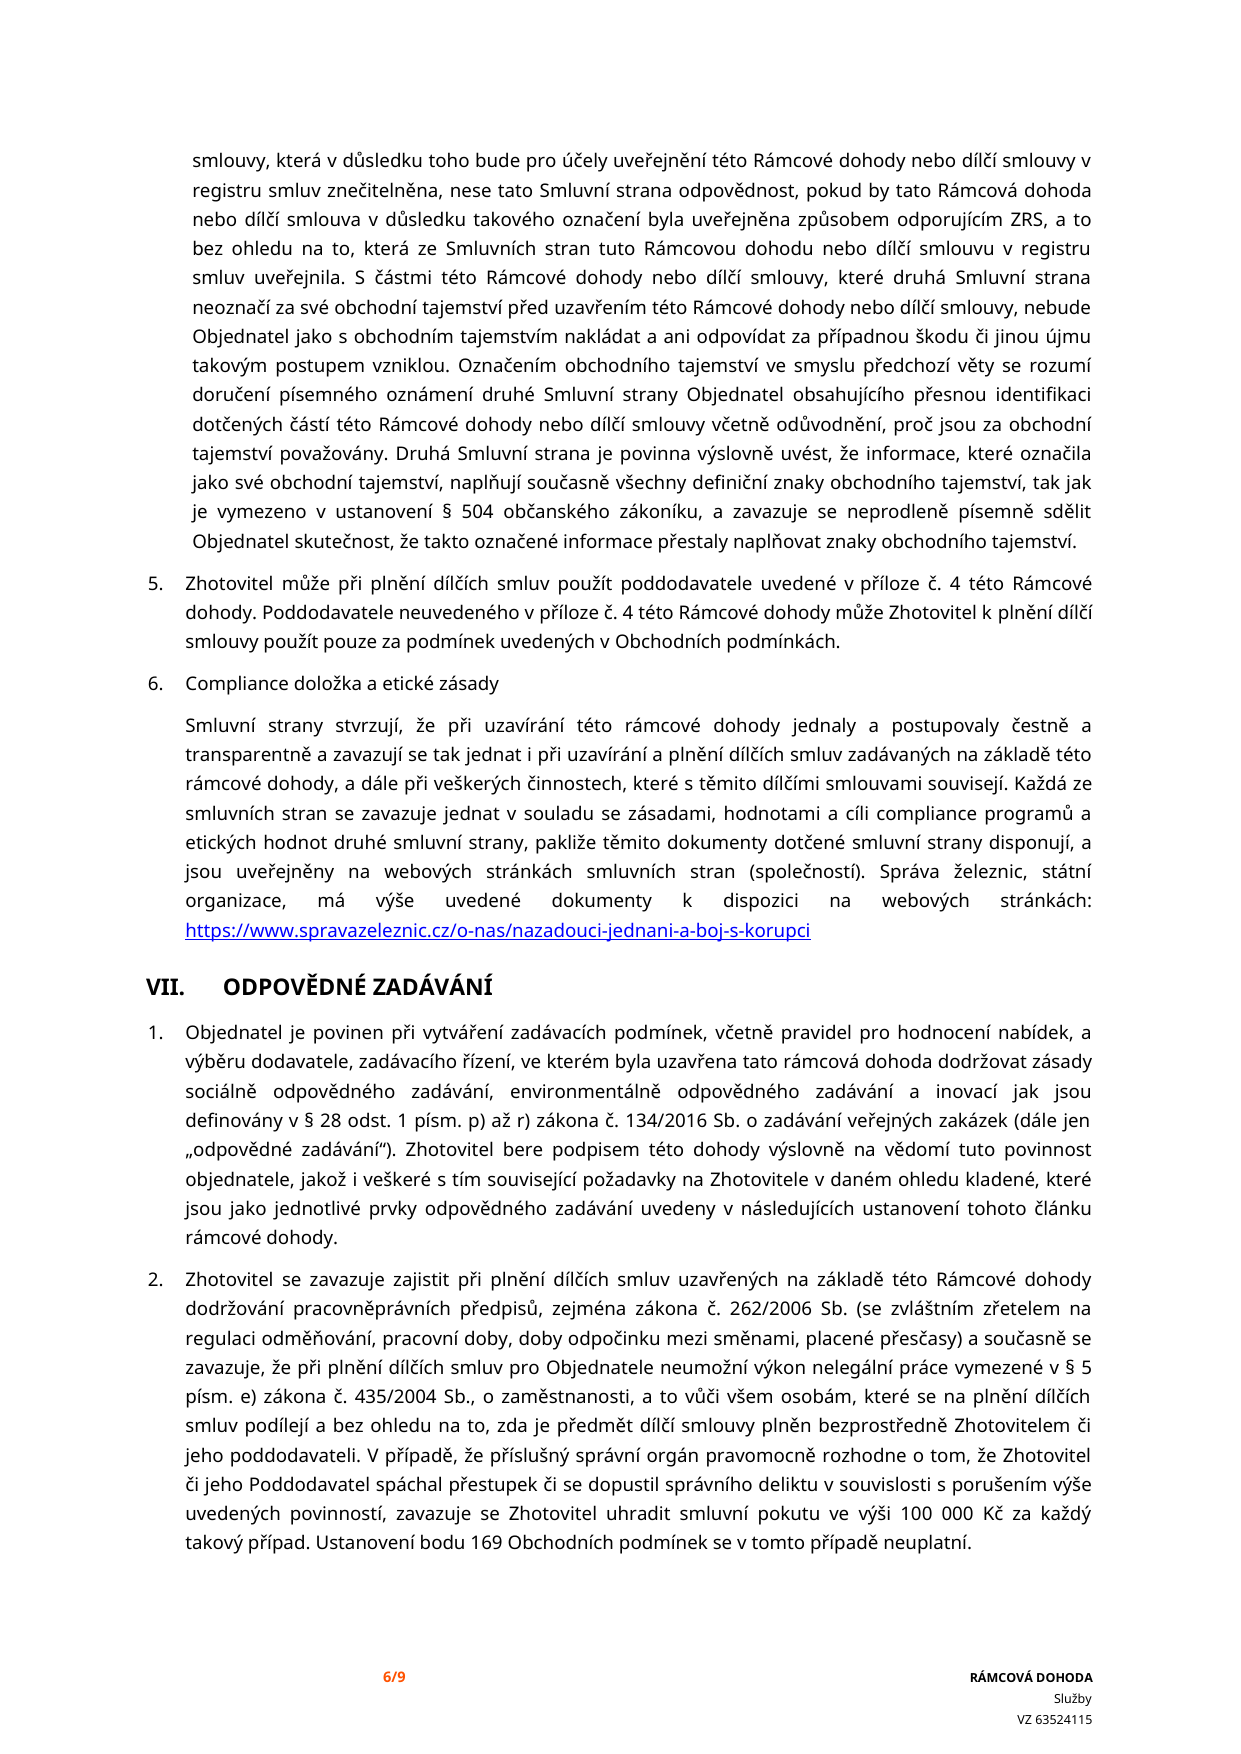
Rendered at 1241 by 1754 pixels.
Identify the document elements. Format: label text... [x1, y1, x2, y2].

list ODPOVĚDNÉ ZADÁVÁNÍ [185, 971, 1093, 1002]
list Zhotovitel může při plnění dílčích smluv použít poddodavatele uvedené v příloze č. 4 této Rámcové dohody. Poddodavatele neuvedeného v příloze č. 4 této Rámcové dohody může Zhotovitel k plnění dílčí smlouvy použít pouze za podmínek uvedených v Obchodních podmínkách. [148, 570, 1093, 654]
list Zhotovitel se zavazuje zajistit při plnění dílčích smluv uzavřených na základě této Rámcové dohody dodržování pracovněprávních předpisů, zejména zákona č. 262/2006 Sb. (se zvláštním zřetelem na regulaci odměňování, pracovní doby, doby odpočinku mezi směnami, placené přesčasy) a současně se zavazuje, že při plnění dílčích smluv pro Objednatele neumožní výkon nelegální práce vymezené v § 5 písm. e) zákona č. 435/2004 Sb., o zaměstnanosti, a to vůči všem osobám, které se na plnění dílčích smluv podílejí a bez ohledu na to, zda je předmět dílčí smlouvy plněn bezprostředně Zhotovitelem či jeho poddodavateli. V případě, že příslušný správní orgán pravomocně rozhodne o tom, že Zhotovitel či jeho Poddodavatel spáchal přestupek či se dopustil správního deliktu v souvislosti s porušením výše uvedených povinností, zavazuje se Zhotovitel uhradit smluvní pokutu ve výši 100 000 Kč za každý takový případ. Ustanovení bodu 169 Obchodních podmínek se v tomto případě neuplatní. [148, 1266, 1093, 1555]
list Compliance doložka a etické zásady [148, 670, 1093, 696]
list Objednatel je povinen při vytváření zadávacích podmínek, včetně pravidel pro hodnocení nabídek, a výběru dodavatele, zadávacího řízení, ve kterém byla uzavřena tato rámcová dohoda dodržovat zásady sociálně odpovědného zadávání, environmentálně odpovědného zadávání a inovací jak jsou definovány v § 28 odst. 1 písm. p) až r) zákona č. 134/2016 Sb. o zadávání veřejných zakázek (dále jen „odpovědné zadávání“). Zhotovitel bere podpisem této dohody výslovně na vědomí tuto povinnost objednatele, jakož i veškeré s tím související požadavky na Zhotovitele v daném ohledu kladené, které jsou jako jednotlivé prvky odpovědného zadávání uvedeny v následujících ustanovení tohoto článku rámcové dohody. [148, 1019, 1093, 1250]
list Smluvní strany stvrzují, že při uzavírání této rámcové dohody jednaly a postupovaly čestně a transparentně a zavazují se tak jednat i při uzavírání a plnění dílčích smluv zadávaných na základě této rámcové dohody, a dále při veškerých činnostech, které s těmito dílčími smlouvami souvisejí. Každá ze smluvních stran se zavazuje jednat v souladu se zásadami, hodnotami a cíli compliance programů a etických hodnot druhé smluvní strany, pakliže těmito dokumenty dotčené smluvní strany disponují, a jsou uveřejněny na webových stránkách smluvních stran (společností). Správa železnic, státní organizace, má výše uvedené dokumenty k dispozici na webových stránkách: https://www.spravazeleznic.cz/o-nas/nazadouci-jednani-a-boj-s-korupci [185, 712, 1093, 942]
